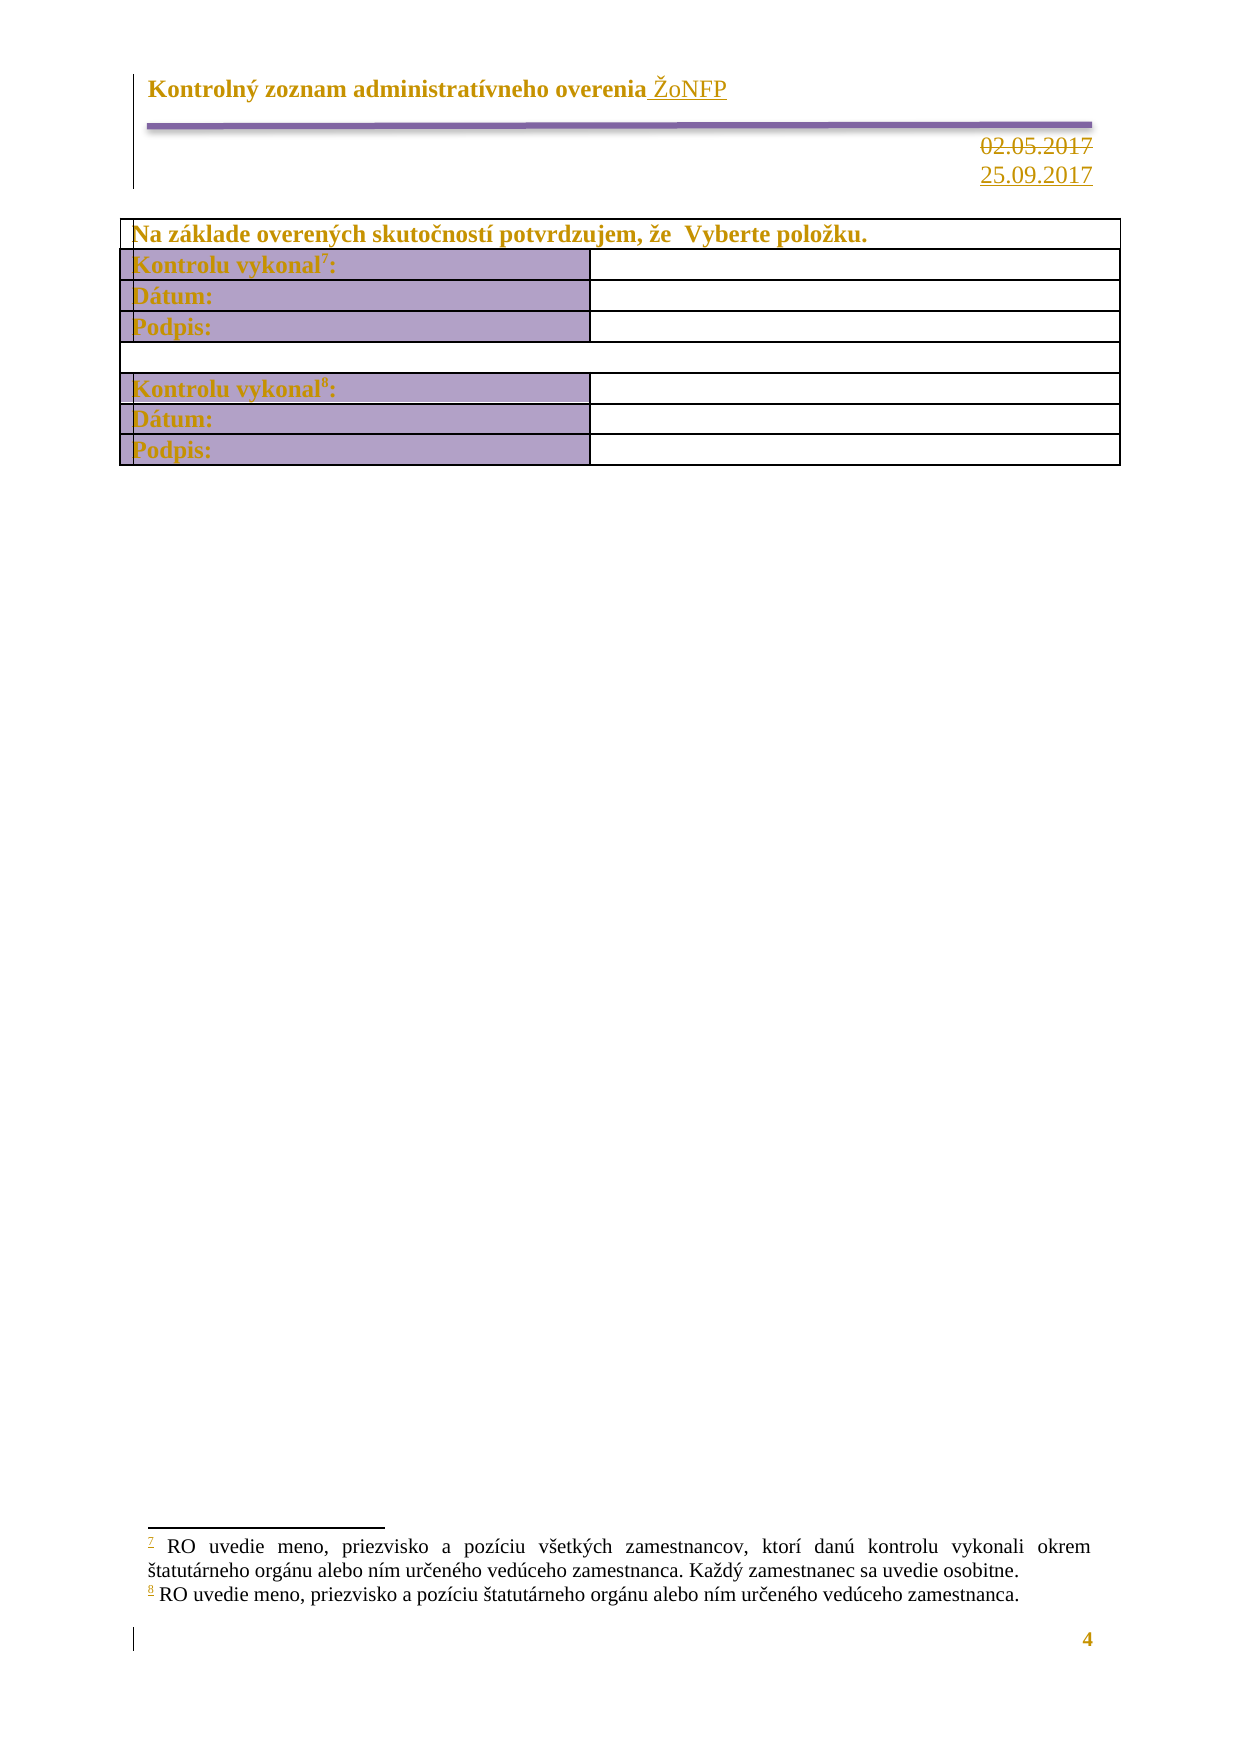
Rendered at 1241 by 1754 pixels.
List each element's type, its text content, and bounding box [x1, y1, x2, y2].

table_cell VYJADRENIE Na základe overených skutočností boli identifikované nasledovné výdavky, ktoré musia byť vylúčené z financovania z dôvodu, že sú v rozpore s výzvou/vyzvaním: Žiadaná výška NFP znížená o neoprávnené výdavky: Na základe overených skutočností Na základe overených skutočností potvrdzujem, že [134, 220, 1120, 248]
table_cell [591, 405, 1119, 433]
table_cell [591, 435, 1119, 464]
table_cell Podpis: [134, 312, 589, 341]
table_cell Dátum: [134, 281, 589, 310]
table_cell Kontrolu vykonal: [134, 374, 589, 402]
table_cell [591, 281, 1119, 310]
table_cell Dátum: [134, 405, 589, 433]
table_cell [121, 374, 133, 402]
table_cell [121, 343, 1119, 372]
table_cell [591, 250, 1119, 279]
table_cell [591, 312, 1119, 341]
table_cell Podpis: [134, 435, 589, 464]
table_cell Kontrolu vykonal: [134, 250, 589, 279]
table_cell [591, 374, 1119, 402]
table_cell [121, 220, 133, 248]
